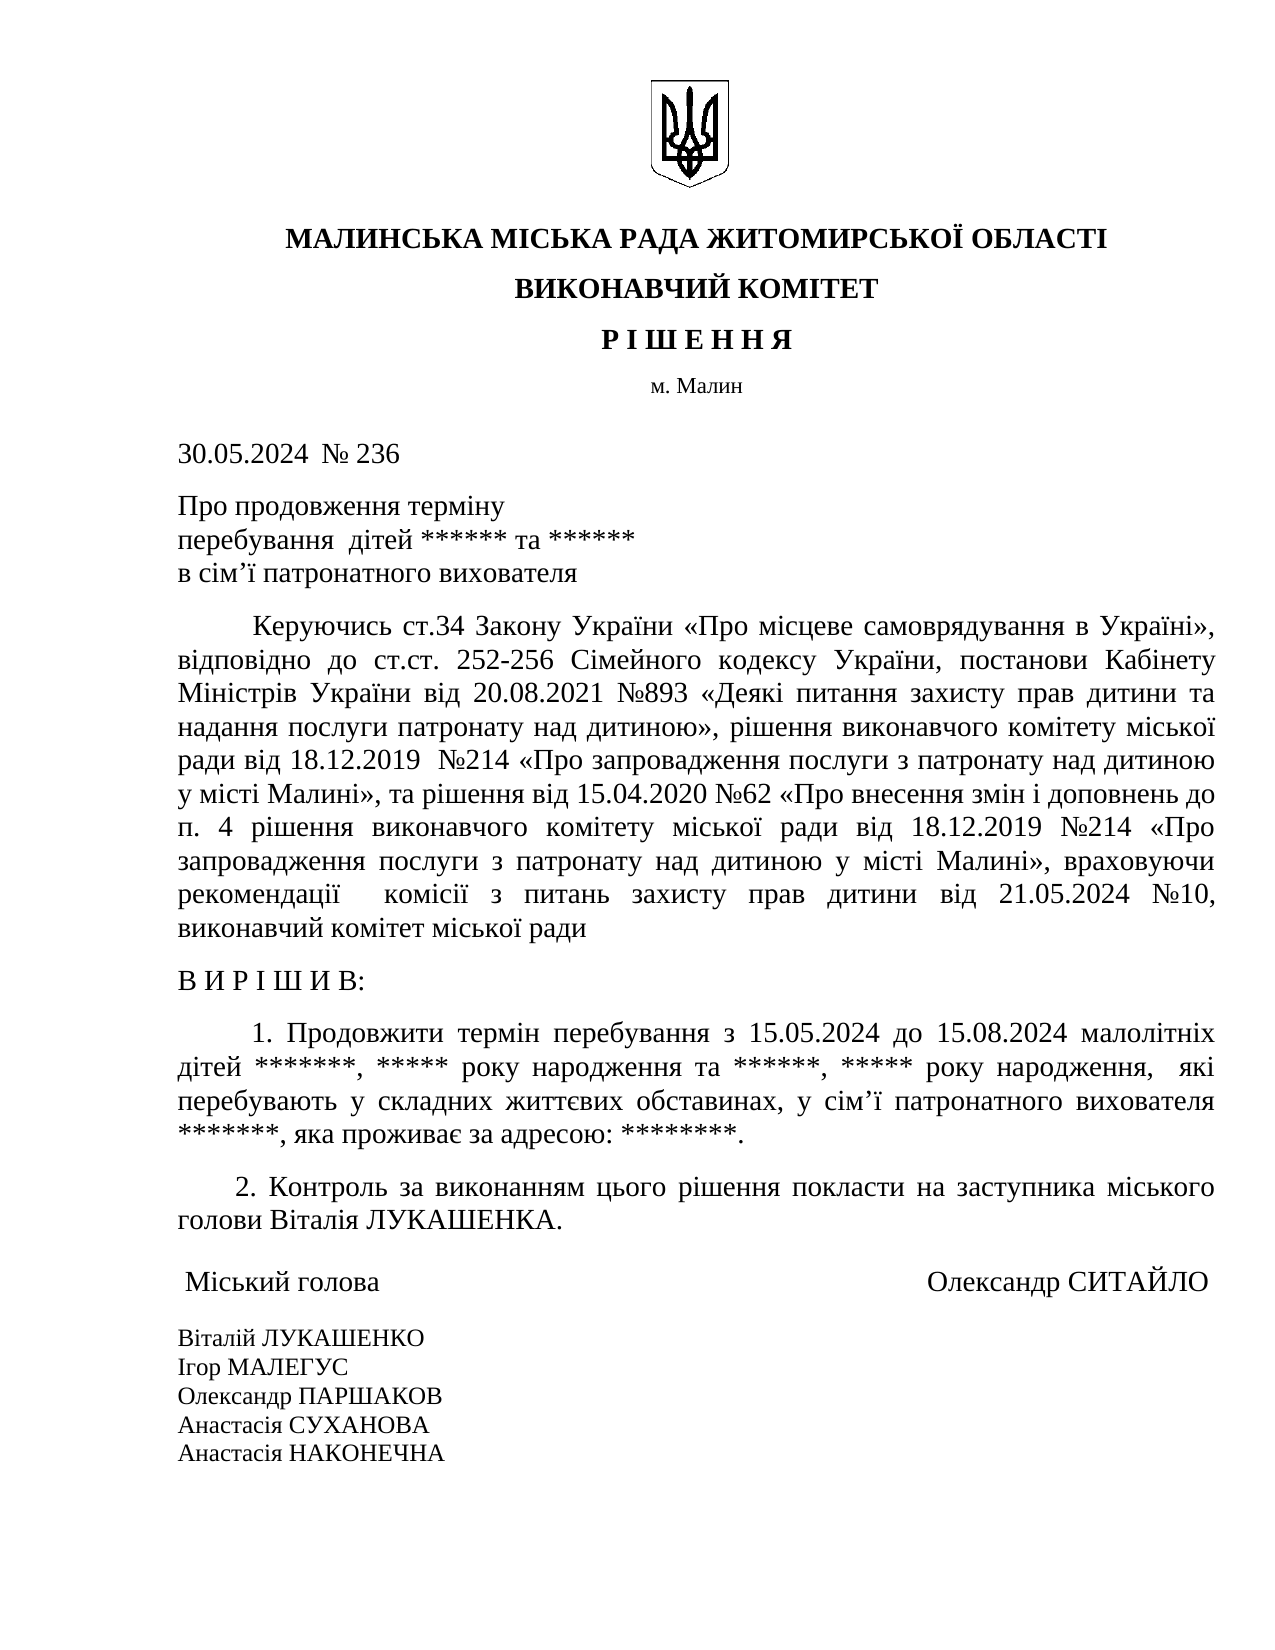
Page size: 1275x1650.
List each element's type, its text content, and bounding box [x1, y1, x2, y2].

text перебування дітей ****** та ****** [177, 522, 1216, 556]
text Анастасія НАКОНЕЧНА [177, 1438, 1216, 1467]
text Олександр ПАРШАКОВ [177, 1381, 1216, 1410]
text МАЛИНСЬКА МІСЬКА РАДА ЖИТОМИРСЬКОЇ ОБЛАСТІ [177, 221, 1216, 255]
text в сімʼї патронатного вихователя [177, 556, 1216, 589]
picture [649, 79, 730, 189]
text м. Малин [177, 372, 1216, 398]
text Ігор МАЛЕГУС [177, 1352, 1216, 1381]
text 2. Контроль за виконанням цього рішення покласти на заступника міського голови Віталія ЛУКАШЕНКА. [177, 1169, 1216, 1236]
text В И Р І Ш И В: [177, 963, 1216, 996]
text Віталій ЛУКАШЕНКО [177, 1323, 1216, 1352]
text Анастасія СУХАНОВА [177, 1410, 1216, 1438]
list 1. Продовжити термін перебування з 15.05.2024 до 15.08.2024 малолітніх дітей *******, ***** року народження та ******, ***** року народження, які перебувають у складних життєвих обставинах, у сім’ї патронатного вихователя *******, яка проживає за адресою: ********. [177, 1016, 1216, 1150]
text Міський голова Олександр СИТАЙЛО [177, 1264, 1216, 1298]
text Керуючись ст.34 Закону України «Про місцеве самоврядування в Україні», відповідно до ст.ст. 252-256 Сімейного кодексу України, постанови Кабінету Міністрів України від 20.08.2021 №893 «Деякі питання захисту прав дитини та надання послуги патронату над дитиною», рішення виконавчого комітету міської ради від 18.12.2019 №214 «Про запровадження послуги з патронату над дитиною у місті Малині», та рішення від 15.04.2020 №62 «Про внесення змін і доповнень до п. 4 рішення виконавчого комітету міської ради від 18.12.2019 №214 «Про запровадження послуги з патронату над дитиною у місті Малині», враховуючи рекомендації комісії з питань захисту прав дитини від 21.05.2024 №10, виконавчий комітет міської ради [177, 608, 1216, 944]
text 30.05.2024 № 236 [177, 436, 1275, 469]
text ВИКОНАВЧИЙ КОМІТЕТ [177, 271, 1216, 305]
text Про продовження терміну [177, 488, 1216, 522]
text Р І Ш Е Н Н Я [177, 322, 1216, 355]
